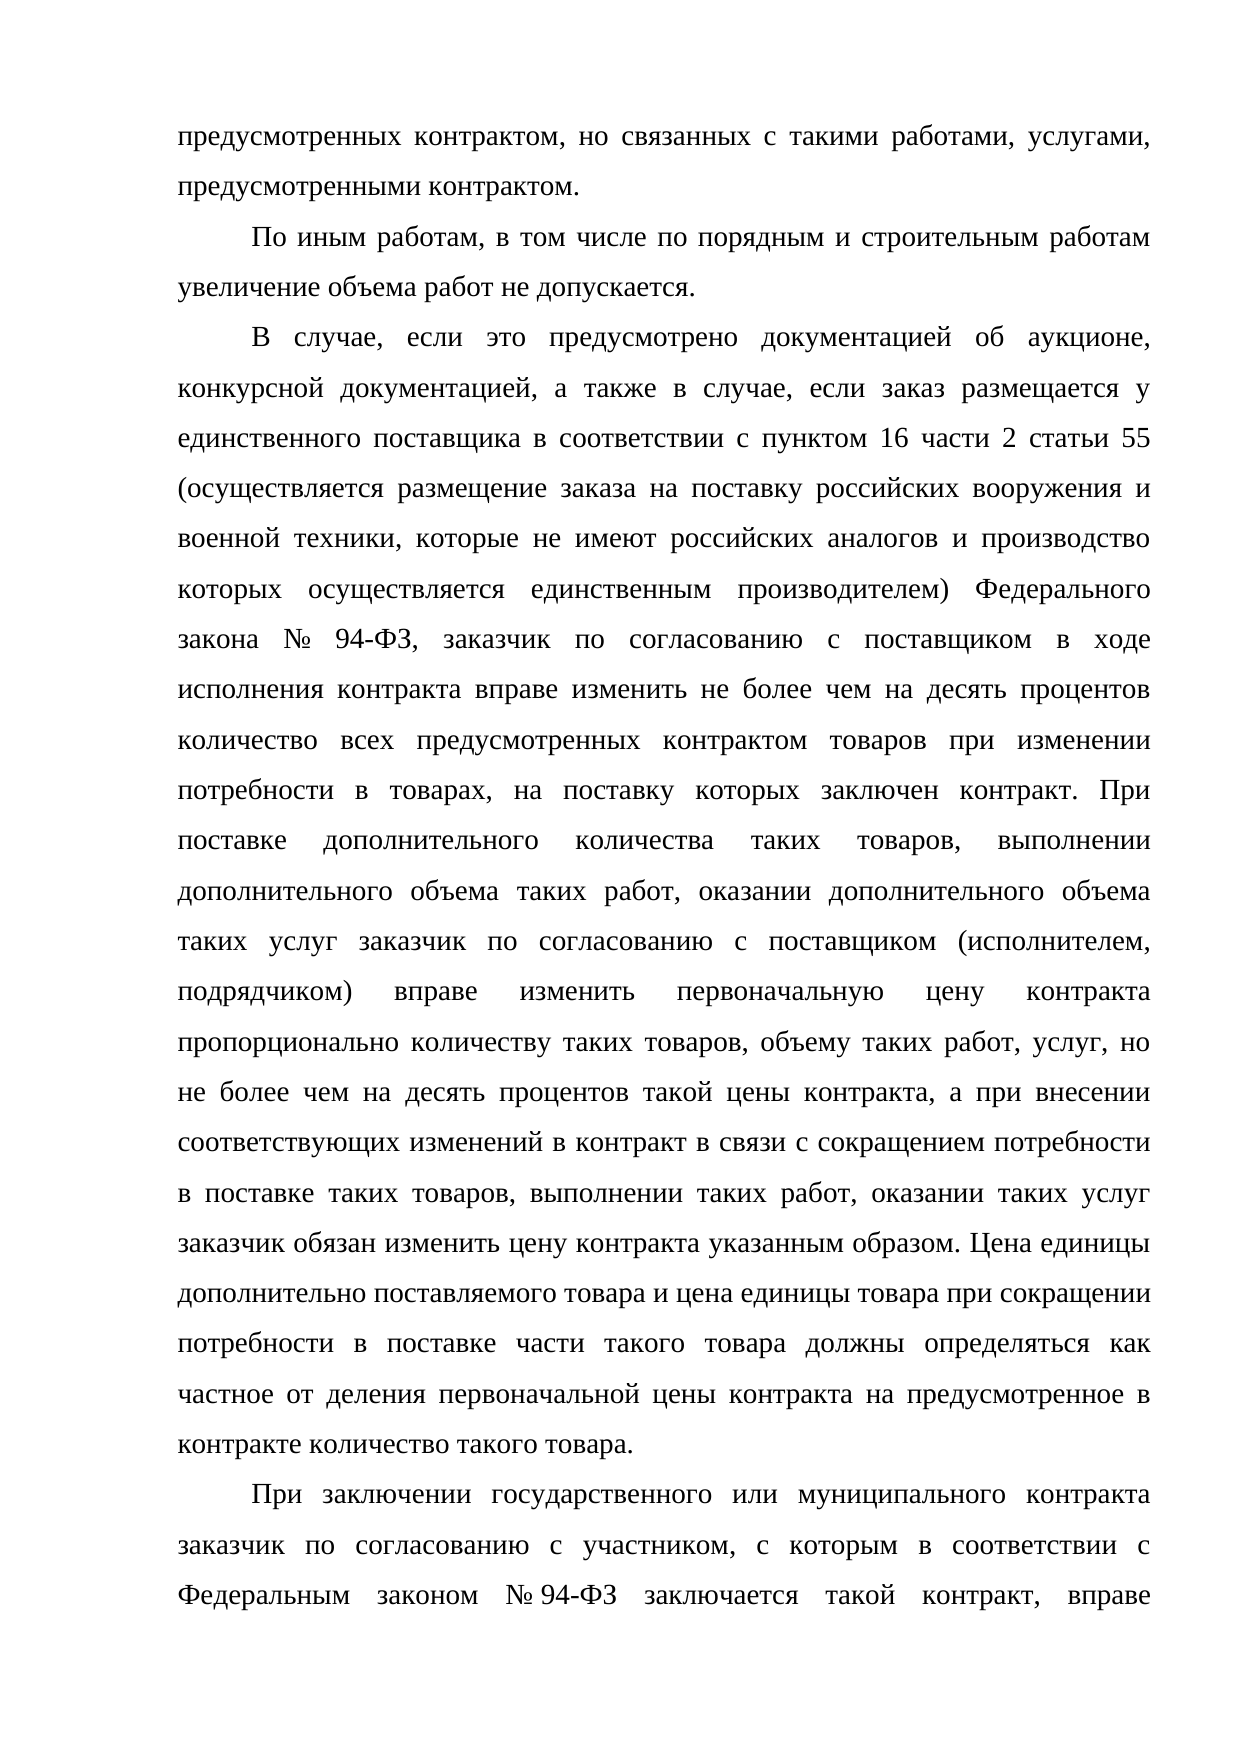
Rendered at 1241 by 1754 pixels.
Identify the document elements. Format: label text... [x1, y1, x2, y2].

text По иным работам, в том числе по порядным и строительным работам увеличение объема работ не допускается. [177, 219, 1152, 303]
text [177, 118, 1152, 202]
text В случае, если это предусмотрено документацией об аукционе, конкурсной документацией, а также в случае, если заказ размещается у единственного поставщика в соответствии с пунктом 16 части 2 статьи 55 (осуществляется размещение заказа на поставку российских вооружения и военной техники, которые не имеют российских аналогов и производство которых осуществляется единственным производителем) Федерального закона № 94-ФЗ, заказчик по согласованию с поставщиком в ходе исполнения контракта вправе изменить не более чем на десять процентов количество всех предусмотренных контрактом товаров при изменении потребности в товарах, на поставку которых заключен контракт. При поставке дополнительного количества таких товаров, выполнении дополнительного объема таких работ, оказании дополнительного объема таких услуг заказчик по согласованию с поставщиком (исполнителем, подрядчиком) вправе изменить первоначальную цену контракта пропорционально количеству таких товаров, объему таких работ, услуг, но не более чем на десять процентов такой цены контракта, а при внесении соответствующих изменений в контракт в связи с сокращением потребности в поставке таких товаров, выполнении таких работ, оказании таких услуг заказчик обязан изменить цену контракта указанным образом. Цена единицы дополнительно поставляемого товара и цена единицы товара при сокращении потребности в поставке части такого товара должны определяться как частное от деления первоначальной цены контракта на предусмотренное в контракте количество такого товара. [177, 319, 1152, 1460]
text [177, 1477, 1152, 1611]
